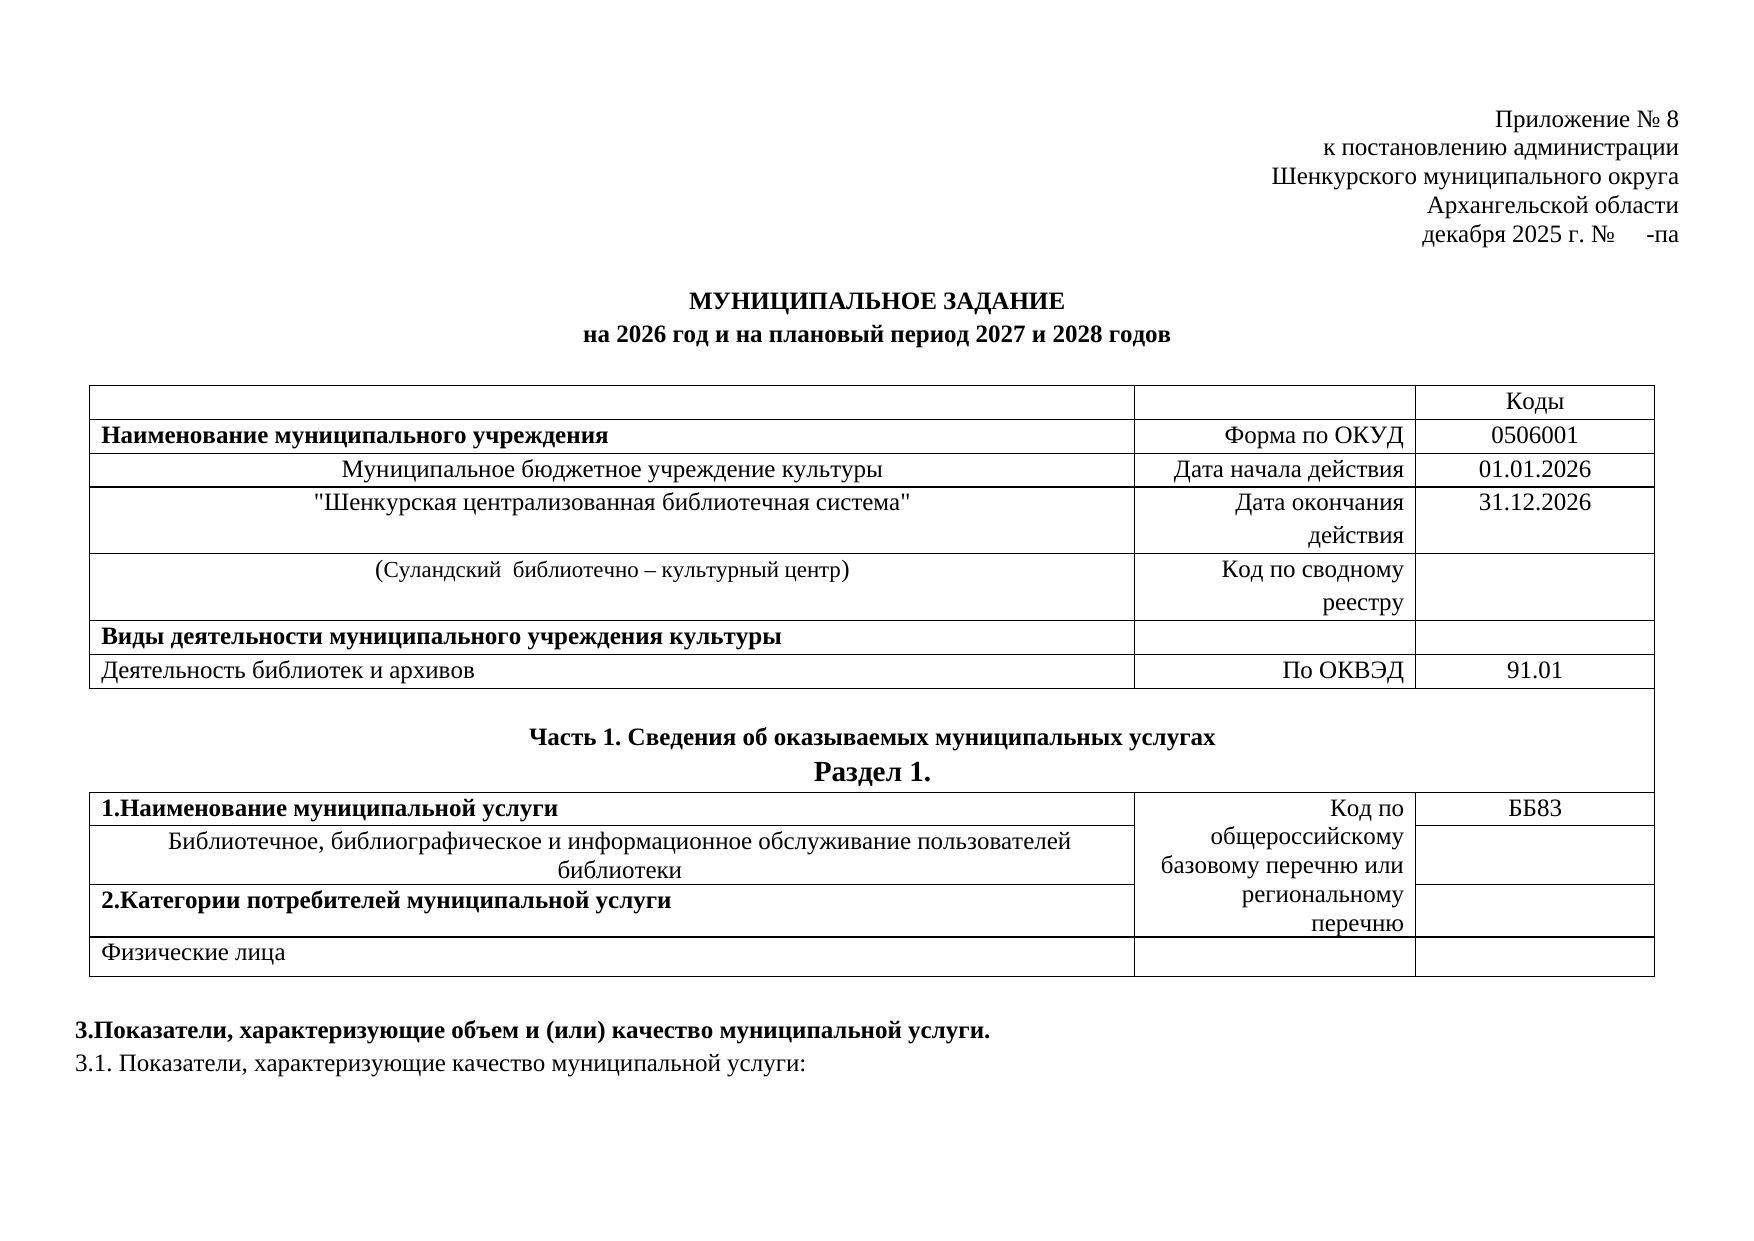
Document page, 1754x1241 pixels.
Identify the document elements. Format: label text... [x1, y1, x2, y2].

table_cell [1416, 554, 1654, 620]
table_cell Код по общероссийскому базовому перечню или региональному перечню [1135, 793, 1415, 936]
table_cell [1416, 885, 1654, 936]
table_header [1135, 386, 1415, 419]
title Приложение № 8 [75, 104, 1679, 132]
table_cell Форма по ОКУД [1135, 420, 1415, 453]
table_cell Библиотечное, библиографическое и информационное обслуживание пользователей библиотеки [90, 826, 1134, 884]
table_cell [1416, 621, 1654, 654]
table_cell Код по сводному реестру [1135, 554, 1415, 620]
table_cell Виды деятельности муниципального учреждения культуры [90, 621, 1134, 654]
table_cell 31.12.2026 [1416, 488, 1654, 553]
title Архангельской области [75, 190, 1679, 219]
table_cell Раздел 1. [90, 754, 1654, 792]
table_cell Деятельность библиотек и архивов [90, 655, 1134, 687]
table_header Коды [1416, 386, 1654, 419]
title декабря 2025 г. № -па [75, 219, 1679, 247]
table_cell 0506001 [1416, 420, 1654, 453]
title Шенкурского муниципального округа [75, 161, 1679, 190]
table_cell ББ83 [1416, 793, 1654, 825]
table_cell 2.Категории потребителей муниципальной услуги [90, 885, 1134, 936]
table_cell Наименование муниципального учреждения [90, 420, 1134, 453]
table_cell [1416, 826, 1654, 884]
text на 2026 год и на плановый период 2027 и 2028 годов [75, 319, 1679, 348]
text 3.Показатели, характеризующие объем и (или) качество муниципальной услуги. [75, 1016, 1679, 1044]
table_cell Дата окончания действия [1135, 488, 1415, 553]
title к постановлению администрации [75, 132, 1679, 161]
table_cell Дата начала действия [1135, 454, 1415, 486]
table_cell [1416, 938, 1654, 976]
table_cell Часть 1. Сведения об оказываемых муниципальных услугах [90, 689, 1654, 754]
table_cell [1135, 621, 1415, 654]
table_cell (Суландский библиотечно – культурный центр) [90, 554, 1134, 620]
table_cell Муниципальное бюджетное учреждение культуры [90, 454, 1134, 486]
text МУНИЦИПАЛЬНОЕ ЗАДАНИЕ [75, 286, 1679, 315]
table_header [90, 386, 1134, 419]
table_cell 91.01 [1416, 655, 1654, 687]
table_cell Физические лица [90, 938, 1134, 976]
table_cell 01.01.2026 [1416, 454, 1654, 486]
table_cell [1135, 938, 1415, 976]
table_cell "Шенкурская централизованная библиотечная система" [90, 488, 1134, 553]
table_cell 1.Наименование муниципальной услуги [90, 793, 1134, 825]
table_cell По ОКВЭД [1135, 655, 1415, 687]
text 3.1. Показатели, характеризующие качество муниципальной услуги: [75, 1048, 1679, 1077]
